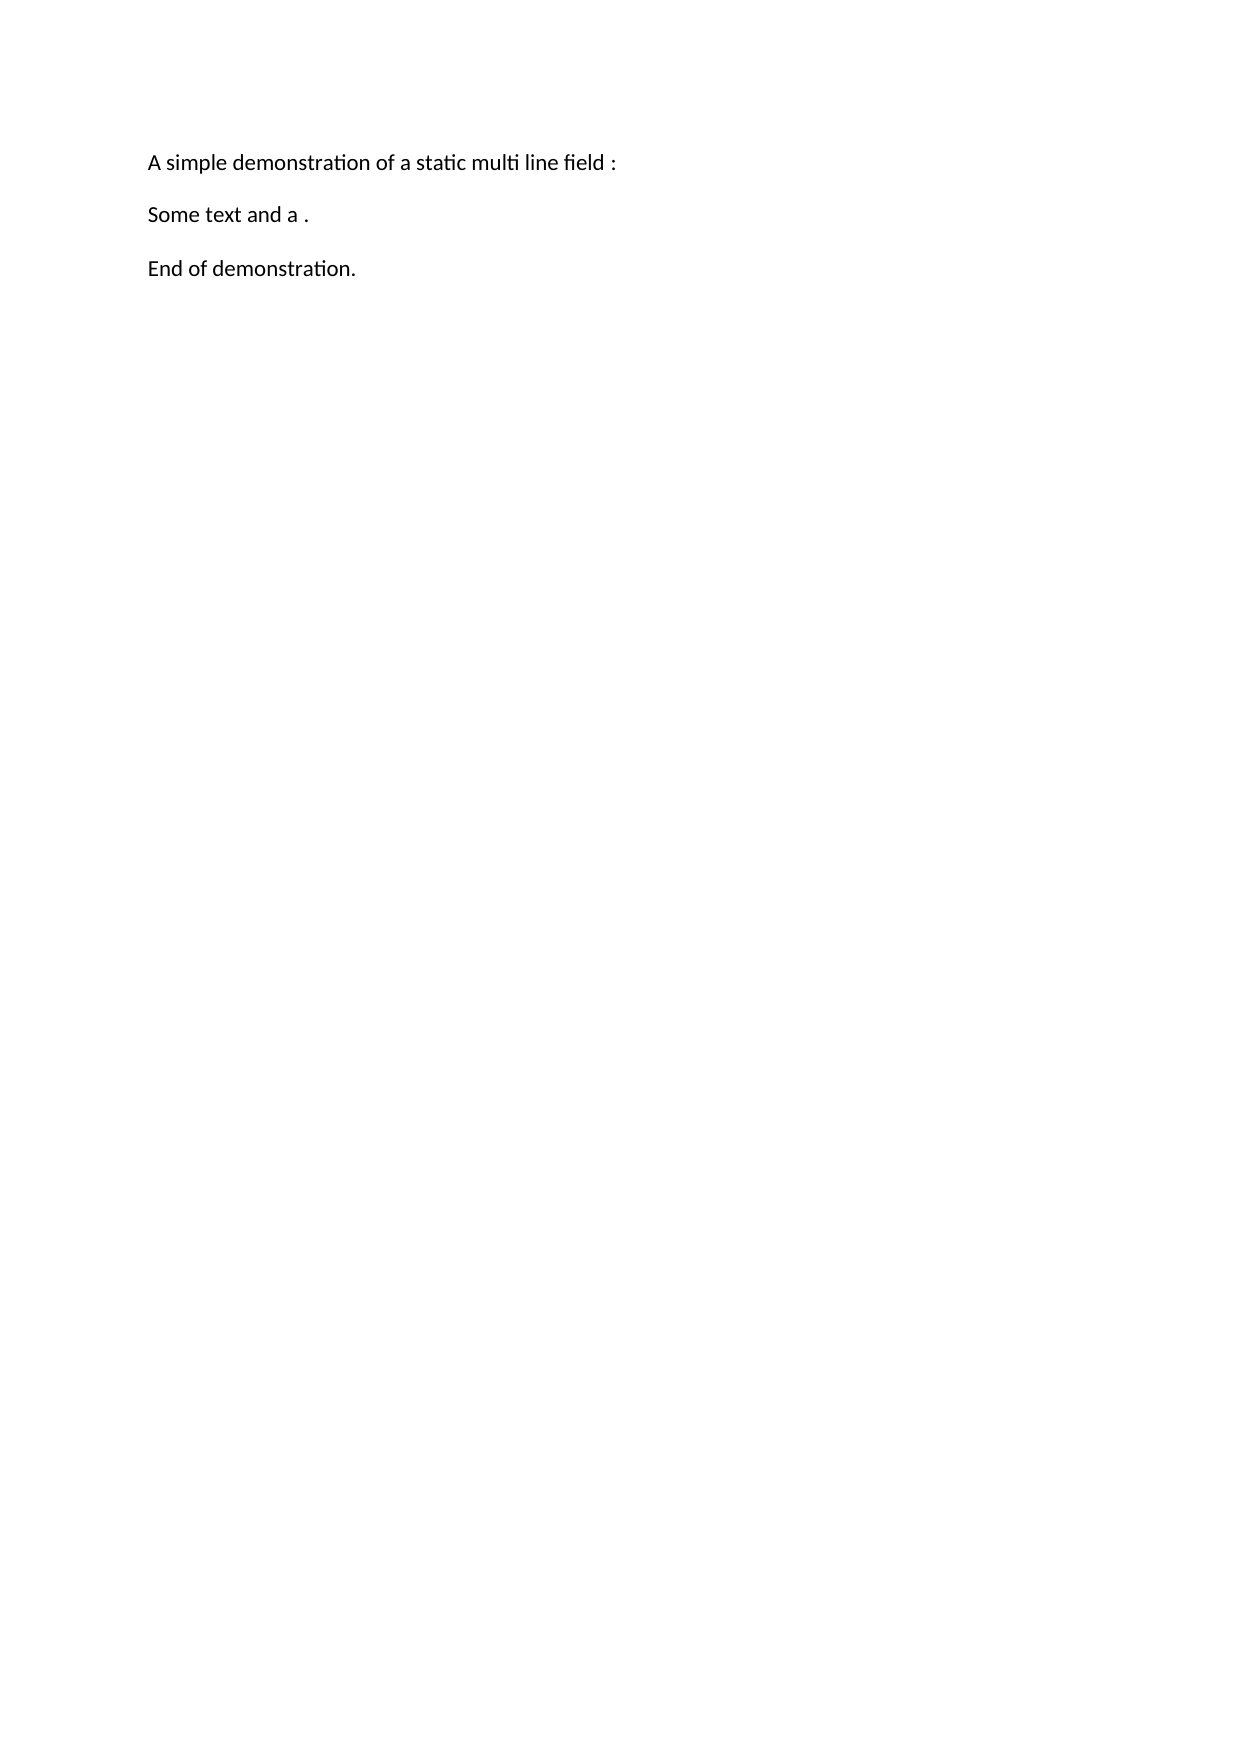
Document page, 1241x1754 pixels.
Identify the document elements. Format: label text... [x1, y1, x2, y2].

text End of demonstration. [148, 254, 1093, 282]
text A simple demonstration of a static multi line field : [148, 148, 1093, 176]
text Some text and a [148, 201, 1093, 229]
